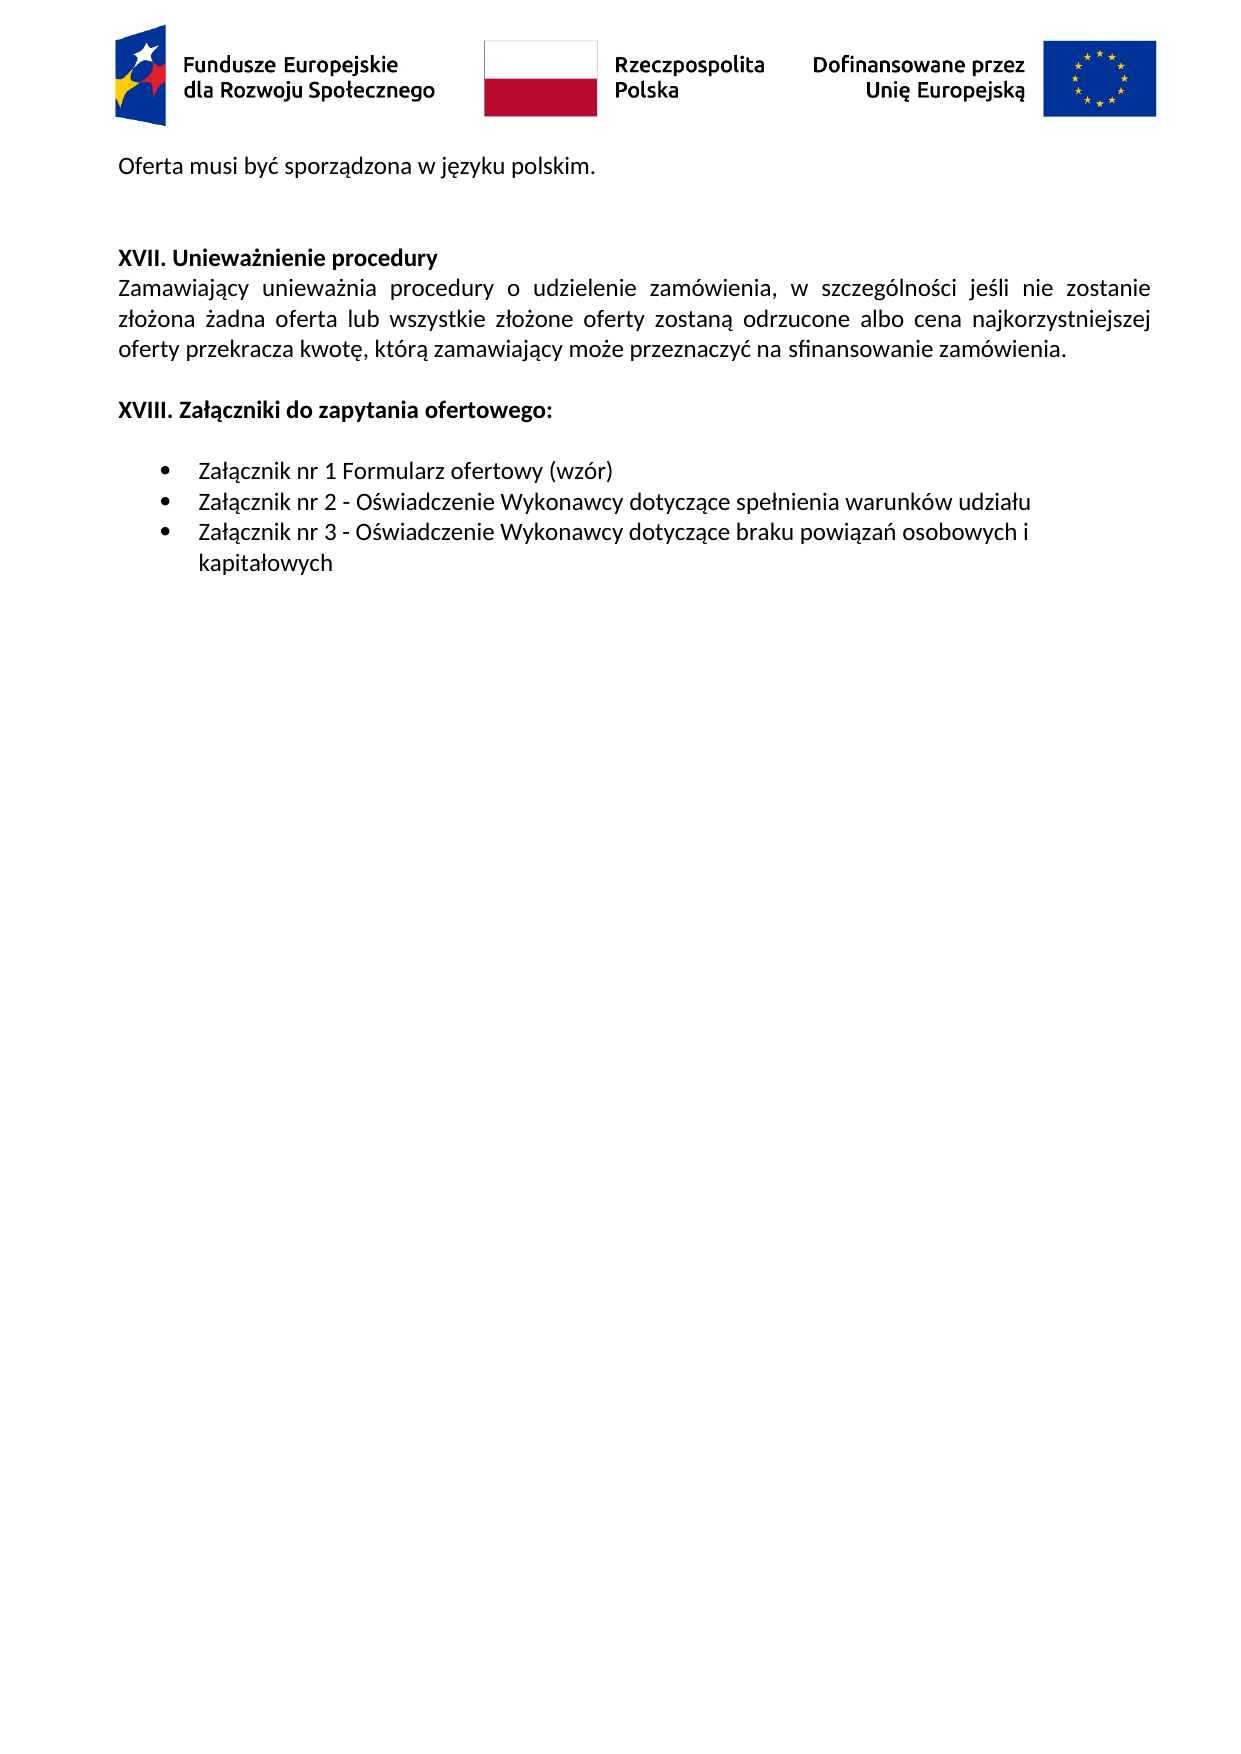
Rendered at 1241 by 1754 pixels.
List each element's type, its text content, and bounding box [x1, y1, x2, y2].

list Załącznik nr 1 Formularz ofertowy (wzór) [161, 456, 1152, 486]
picture [90, 0, 1181, 151]
list Załącznik nr 2 - Oświadczenie Wykonawcy dotyczące spełnienia warunków udziału [161, 486, 1152, 517]
text Oferta musi być sporządzona w języku polskim. [118, 118, 1152, 181]
text XVII. Unieważnienie procedury [118, 242, 1152, 272]
list Załącznik nr 3 - Oświadczenie Wykonawcy dotyczące braku powiązań osobowych i kapitałowych [161, 517, 1152, 578]
text Zamawiający unieważnia procedury o udzielenie zamówienia, w szczególności jeśli nie zostanie złożona żadna oferta lub wszystkie złożone oferty zostaną odrzucone albo cena najkorzystniejszej oferty przekracza kwotę, którą zamawiający może przeznaczyć na sfinansowanie zamówienia. [118, 272, 1152, 364]
text XVIII. Załączniki do zapytania ofertowego: [118, 394, 1152, 425]
